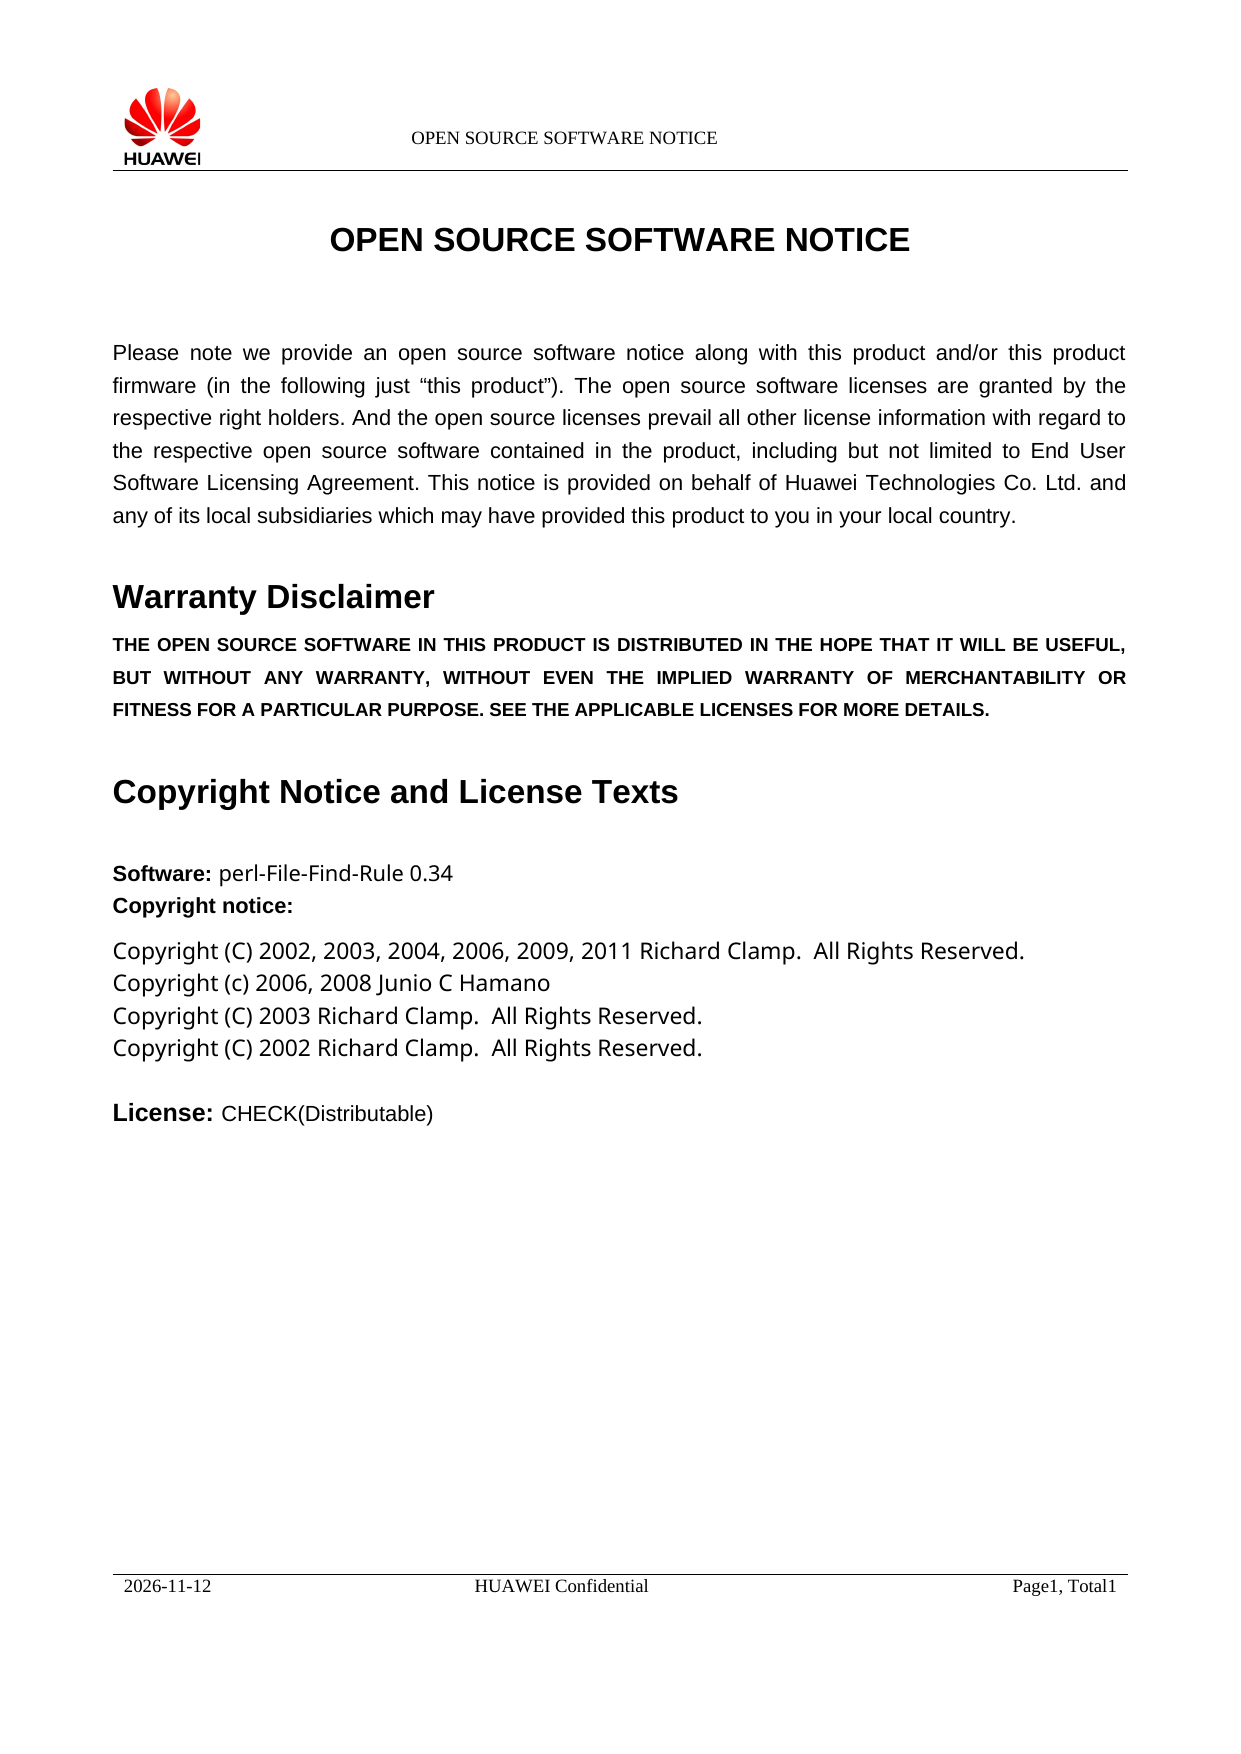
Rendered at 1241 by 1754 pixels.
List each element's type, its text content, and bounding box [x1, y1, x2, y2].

title Software: perl-File-Find-Rule 0.34 [112, 856, 1128, 889]
text Copyright notice: [112, 889, 1128, 921]
text Copyright Notice and License Texts [112, 759, 1128, 824]
text OPEN SOURCE SOFTWARE NOTICE [112, 206, 1128, 271]
text The open source software in this product is distributed in the hope that it will be useful, but WITHOUT ANY WARRANTY, without even the implied warranty of MERCHANTABILITY or FITNESS FOR A PARTICULAR PURPOSE. See the applicable licenses for more details. [112, 629, 1128, 726]
text Please note we provide an open source software notice along with this product and/or this product firmware (in the following just “this product”). The open source software licenses are granted by the respective right holders. And the open source licenses prevail all other license information with regard to the respective open source software contained in the product, including but not limited to End User Software Licensing Agreement. This notice is provided on behalf of Huawei Technologies Co. Ltd. and any of its local subsidiaries which may have provided this product to you in your local country. [112, 336, 1128, 531]
text License: CHECK(Distributable) [112, 1096, 1128, 1129]
text Copyright (C) 2002, 2003, 2004, 2006, 2009, 2011 Richard Clamp. All Rights Reserved. Copyright (c) 2006, 2008 Junio C Hamano Copyright (C) 2003 Richard Clamp. All Rights Reserved. Copyright (C) 2002 Richard Clamp. All Rights Reserved. [112, 934, 1128, 1096]
picture [124, 88, 201, 165]
text Warranty Disclaimer [112, 564, 1128, 629]
